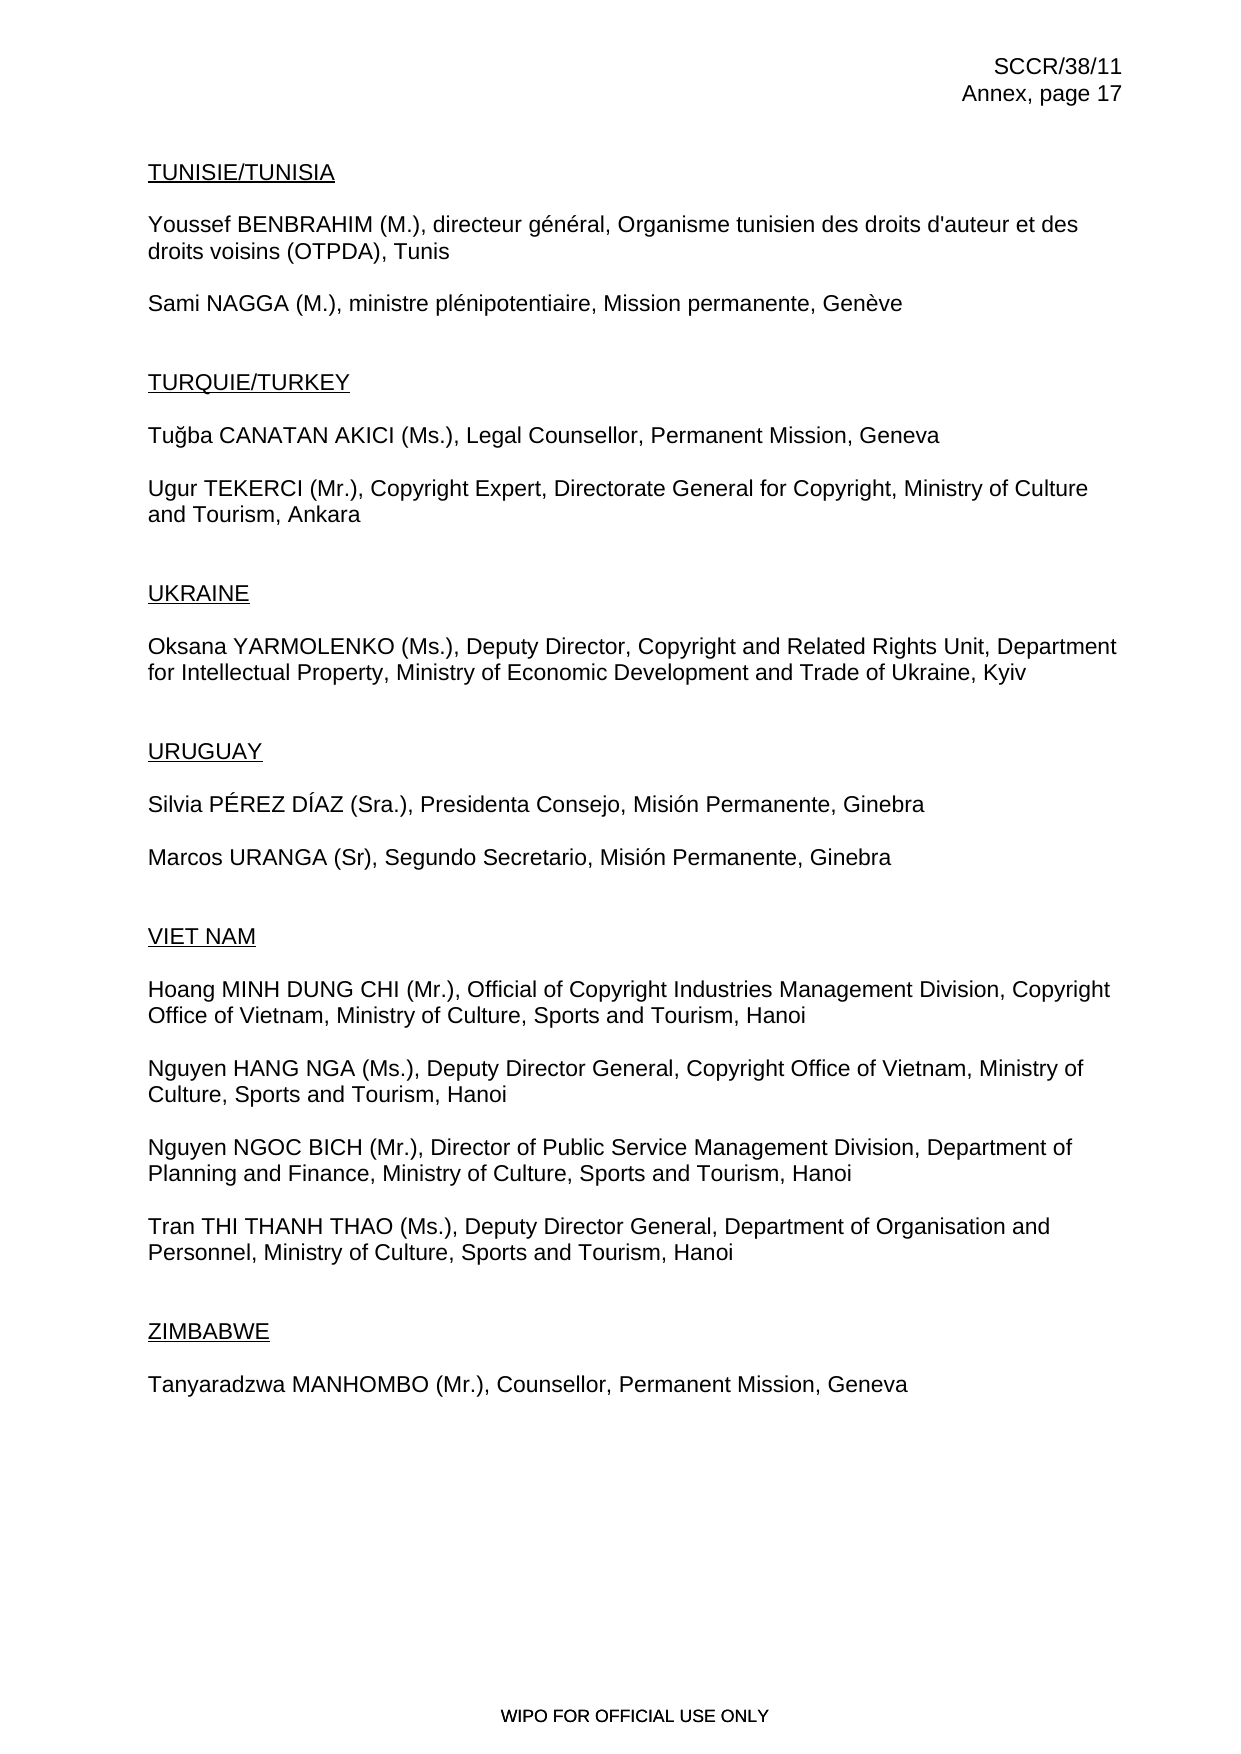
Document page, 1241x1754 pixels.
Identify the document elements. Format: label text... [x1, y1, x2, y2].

text Silvia PÉREZ DÍAZ (Sra.), Presidenta Consejo, Misión Permanente, Ginebra [148, 791, 1122, 817]
text URUGUAY [148, 738, 1122, 765]
text Tuğba CANATAN AKICI (Ms.), Legal Counsellor, Permanent Mission, Geneva [148, 422, 1122, 448]
text VIET NAM [148, 923, 1122, 949]
text Sami NAGGA (M.), ministre plénipotentiaire, Mission permanente, Genève [148, 290, 1122, 317]
text ZIMBABWE [148, 1318, 1122, 1344]
text Marcos URANGA (Sr), Segundo Secretario, Misión Permanente, Ginebra [148, 844, 1122, 870]
text Oksana YARMOLENKO (Ms.), Deputy Director, Copyright and Related Rights Unit, Department for Intellectual Property, Ministry of Economic Development and Trade of Ukraine, Kyiv [148, 633, 1122, 686]
text TURQUIE/TURKEY [148, 369, 1122, 396]
text Nguyen NGOC BICH (Mr.), Director of Public Service Management Division, Department of Planning and Finance, Ministry of Culture, Sports and Tourism, Hanoi [148, 1134, 1122, 1186]
text TUNISIE/TUNISIA [148, 158, 1122, 185]
text Hoang MINH DUNG CHI (Mr.), Official of Copyright Industries Management Division, Copyright Office of Vietnam, Ministry of Culture, Sports and Tourism, Hanoi [148, 976, 1122, 1028]
text Tanyaradzwa MANHOMBO (Mr.), Counsellor, Permanent Mission, Geneva [148, 1371, 1122, 1397]
text Tran THI THANH THAO (Ms.), Deputy Director General, Department of Organisation and Personnel, Ministry of Culture, Sports and Tourism, Hanoi [148, 1213, 1122, 1265]
text UKRAINE [148, 580, 1122, 607]
text Ugur TEKERCI (Mr.), Copyright Expert, Directorate General for Copyright, Ministry of Culture and Tourism, Ankara [148, 475, 1122, 527]
text Nguyen HANG NGA (Ms.), Deputy Director General, Copyright Office of Vietnam, Ministry of Culture, Sports and Tourism, Hanoi [148, 1054, 1122, 1107]
text Youssef BENBRAHIM (M.), directeur général, Organisme tunisien des droits d'auteur et des droits voisins (OTPDA), Tunis [148, 211, 1122, 264]
